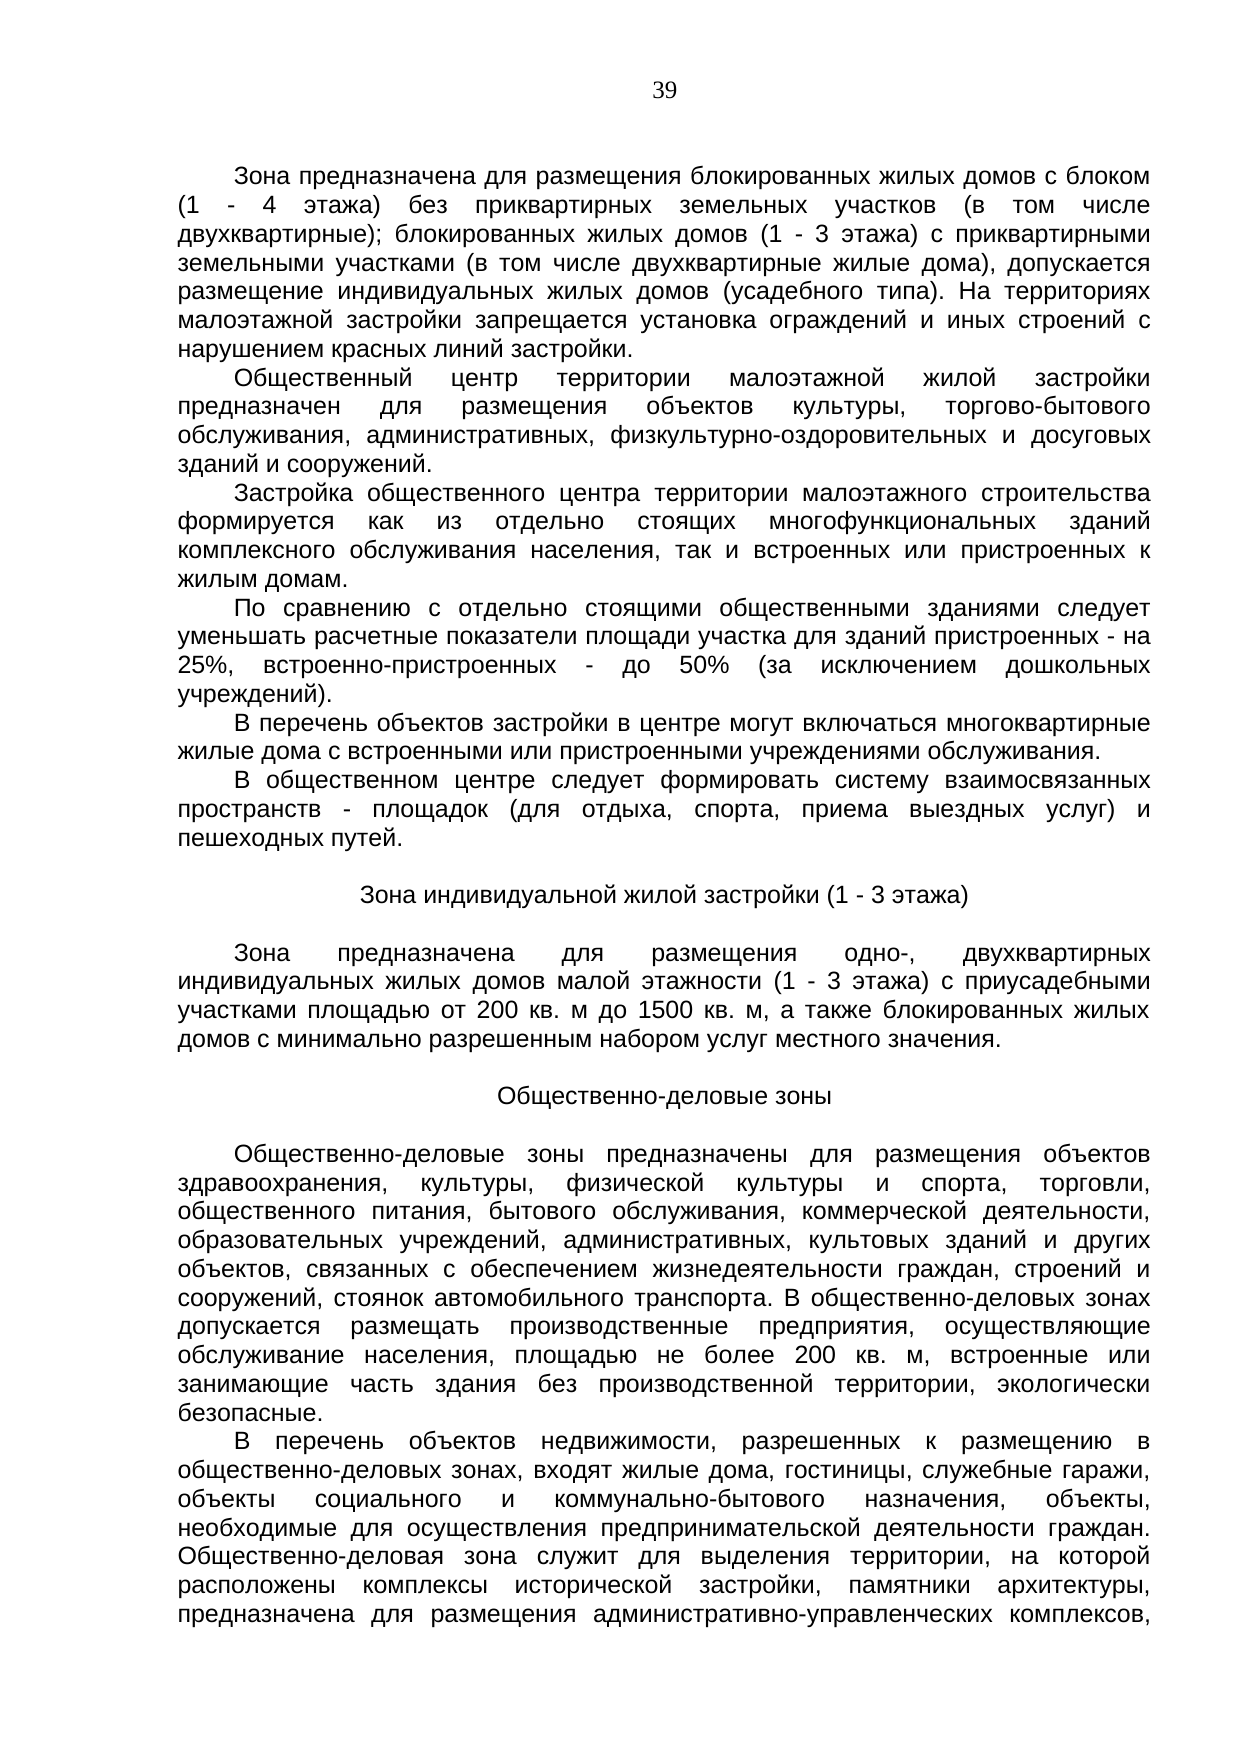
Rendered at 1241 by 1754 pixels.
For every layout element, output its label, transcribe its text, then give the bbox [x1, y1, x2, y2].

text Застройка общественного центра территории малоэтажного строительства формируется как из отдельно стоящих многофункциональных зданий комплексного обслуживания населения, так и встроенных или пристроенных к жилым домам. [177, 477, 1152, 592]
text Зона предназначена для размещения блокированных жилых домов с блоком (1 - 4 этажа) без приквартирных земельных участков (в том числе двухквартирные); блокированных жилых домов (1 - 3 этажа) с приквартирными земельными участками (в том числе двухквартирные жилые дома), допускается размещение индивидуальных жилых домов (усадебного типа). На территориях малоэтажной застройки запрещается установка ограждений и иных строений с нарушением красных линий застройки. [177, 161, 1152, 362]
text Зона предназначена для размещения одно-, двухквартирных индивидуальных жилых домов малой этажности (1 - 3 этажа) с приусадебными участками площадью от 200 кв. м до 1500 кв. м, а также блокированных жилых домов с минимально разрешенным набором услуг местного значения. [177, 937, 1152, 1052]
text По сравнению с отдельно стоящими общественными зданиями следует уменьшать расчетные показатели площади участка для зданий пристроенных - на 25%, встроенно-пристроенных - до 50% (за исключением дошкольных учреждений). [177, 592, 1152, 707]
text Общественный центр территории малоэтажной жилой застройки предназначен для размещения объектов культуры, торгово-бытового обслуживания, административных, физкультурно-оздоровительных и досуговых зданий и сооружений. [177, 362, 1152, 477]
text В перечень объектов застройки в центре могут включаться многоквартирные жилые дома с встроенными или пристроенными учреждениями обслуживания. [177, 707, 1152, 765]
text В общественном центре следует формировать систему взаимосвязанных пространств - площадок (для отдыха, спорта, приема выездных услуг) и пешеходных путей. [177, 765, 1152, 851]
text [177, 1426, 1152, 1627]
text Зона индивидуальной жилой застройки (1 - 3 этажа) [177, 880, 1152, 909]
text Общественно-деловые зоны [177, 1081, 1152, 1110]
text Общественно-деловые зоны предназначены для размещения объектов здравоохранения, культуры, физической культуры и спорта, торговли, общественного питания, бытового обслуживания, коммерческой деятельности, образовательных учреждений, административных, культовых зданий и других объектов, связанных с обеспечением жизнедеятельности граждан, строений и сооружений, стоянок автомобильного транспорта. В общественно-деловых зонах допускается размещать производственные предприятия, осуществляющие обслуживание населения, площадью не более 200 кв. м, встроенные или занимающие часть здания без производственной территории, экологически безопасные. [177, 1139, 1152, 1426]
